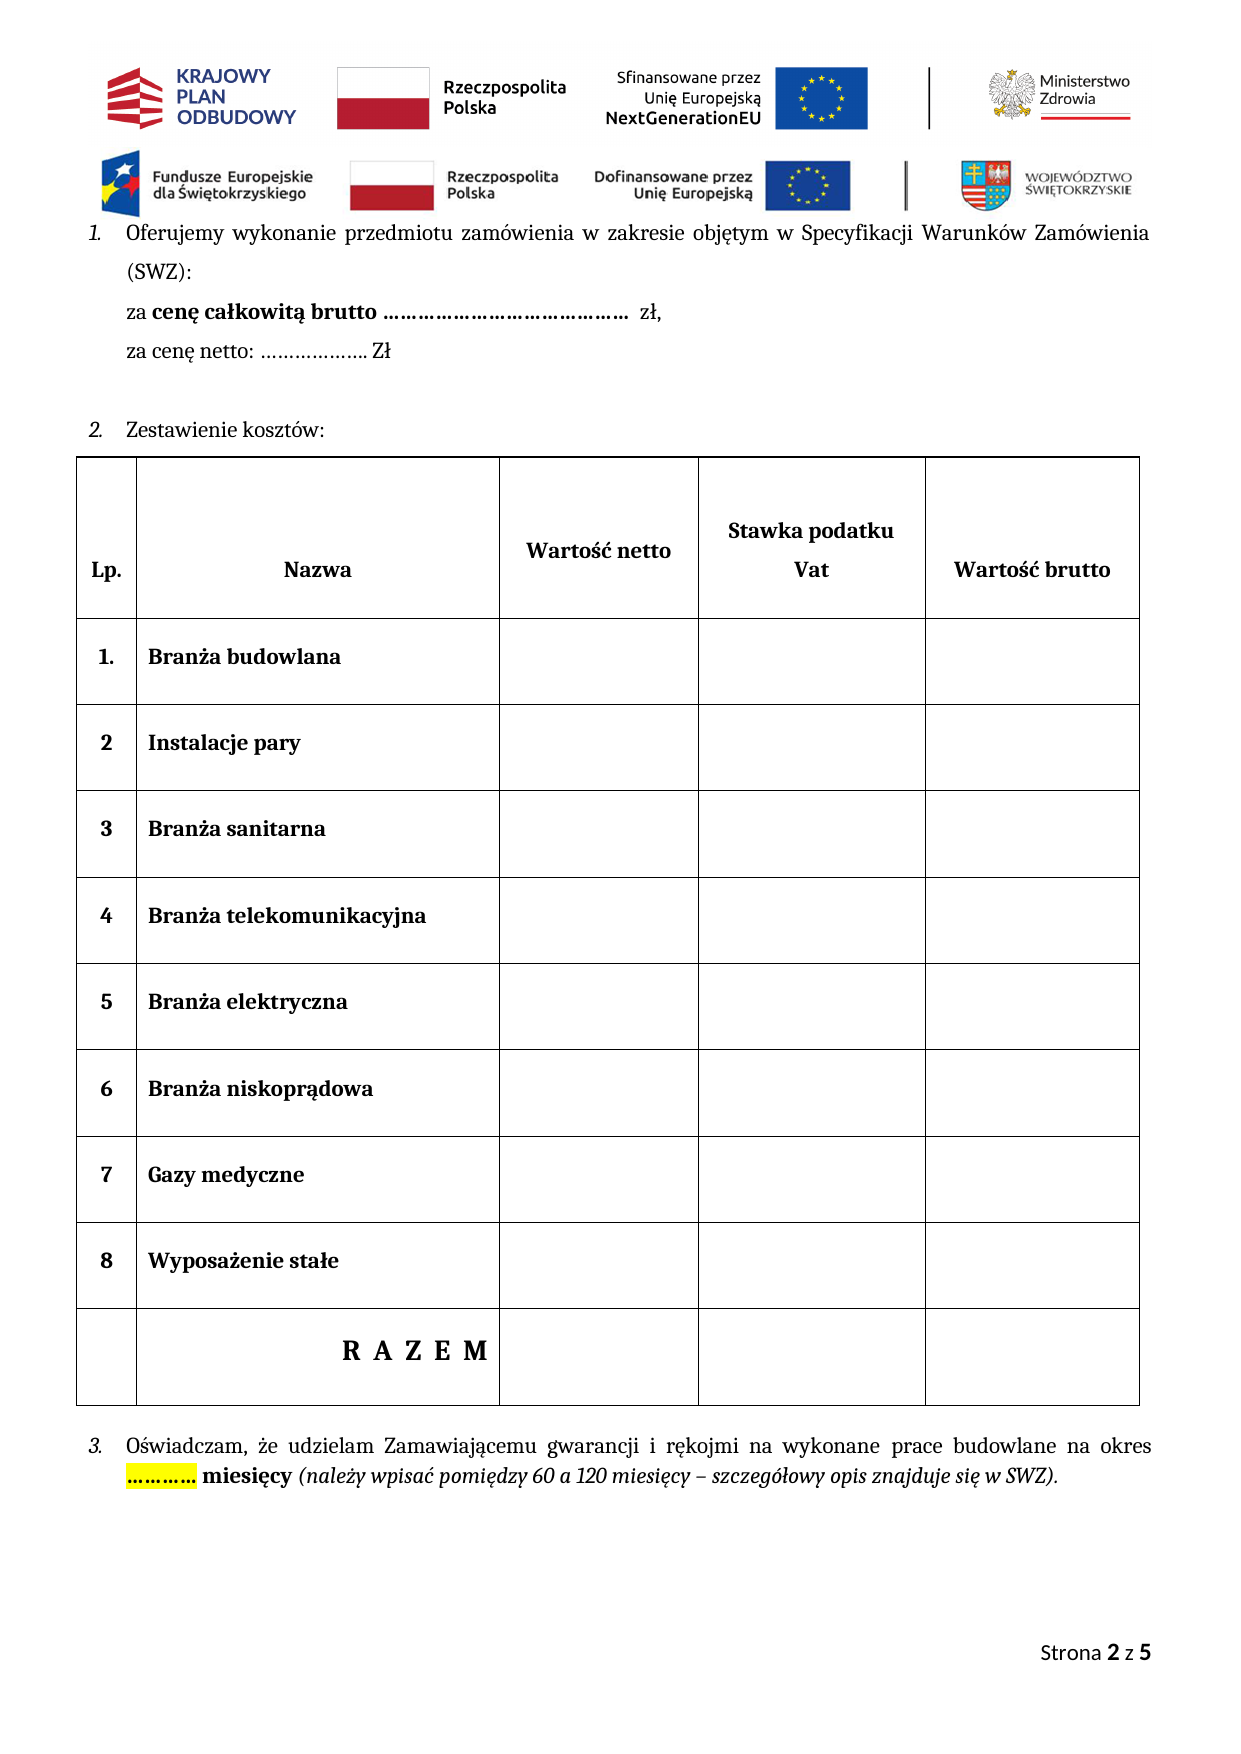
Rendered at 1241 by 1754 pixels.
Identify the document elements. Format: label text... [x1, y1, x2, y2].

table_cell [926, 1050, 1139, 1136]
text za cenę całkowitą brutto …………………………………… zł, [89, 298, 1152, 325]
table_cell [500, 1309, 698, 1405]
picture [88, 41, 1152, 220]
table_cell 8 [77, 1223, 136, 1308]
table_header Stawka podatku Vat [699, 458, 925, 617]
table_cell Instalacje pary [137, 705, 499, 790]
table_cell [699, 1137, 925, 1222]
table_cell [500, 705, 698, 790]
table_cell Wyposażenie stałe [137, 1223, 499, 1308]
table_cell [500, 878, 698, 963]
table_cell 2 [77, 705, 136, 790]
table_cell [699, 1309, 925, 1405]
table_cell [500, 1223, 698, 1308]
table_cell [699, 619, 925, 704]
table_cell 7 [77, 1137, 136, 1222]
table_header Wartość netto [500, 458, 698, 617]
table_cell [699, 705, 925, 790]
table_header Wartość brutto [926, 458, 1139, 617]
table_cell [500, 791, 698, 877]
table_cell [500, 1137, 698, 1222]
table_cell [926, 964, 1139, 1049]
table_header Nazwa [137, 458, 499, 617]
list Oświadczam, że udzielam Zamawiającemu gwarancji i rękojmi na wykonane prace budowlane na okres ………… miesięcy (należy wpisać pomiędzy 60 a 120 miesięcy – szczegółowy opis znajduje się w SWZ). [89, 1433, 1152, 1489]
table_cell 5 [77, 964, 136, 1049]
table_cell [77, 1309, 136, 1405]
table_cell 1. [77, 619, 136, 704]
table_header Lp. [77, 458, 136, 617]
table_cell [926, 791, 1139, 877]
table_cell [926, 1223, 1139, 1308]
table_cell [926, 1309, 1139, 1405]
table_cell 3 [77, 791, 136, 877]
table_cell [500, 1050, 698, 1136]
table_cell [926, 1137, 1139, 1222]
list Zestawienie kosztów: [89, 417, 1152, 443]
table_cell Branża telekomunikacyjna [137, 878, 499, 963]
table_cell Branża elektryczna [137, 964, 499, 1049]
table_cell [699, 791, 925, 877]
table_cell 4 [77, 878, 136, 963]
list Oferujemy wykonanie przedmiotu zamówienia w zakresie objętym w Specyfikacji Warunków Zamówienia (SWZ): [89, 219, 1152, 285]
table_cell 6 [77, 1050, 136, 1136]
text za cenę netto: ………………. Zł [89, 338, 1152, 364]
table_cell [699, 1050, 925, 1136]
table_cell Gazy medyczne [137, 1137, 499, 1222]
table_cell Branża sanitarna [137, 791, 499, 877]
table_cell R A Z E M [137, 1309, 499, 1405]
table_cell [500, 619, 698, 704]
table_cell [699, 878, 925, 963]
table_cell [500, 964, 698, 1049]
table_cell [699, 964, 925, 1049]
table_cell [926, 878, 1139, 963]
table_cell [926, 619, 1139, 704]
table_cell Branża budowlana [137, 619, 499, 704]
table_cell [699, 1223, 925, 1308]
table_cell Branża niskoprądowa [137, 1050, 499, 1136]
table_cell [926, 705, 1139, 790]
